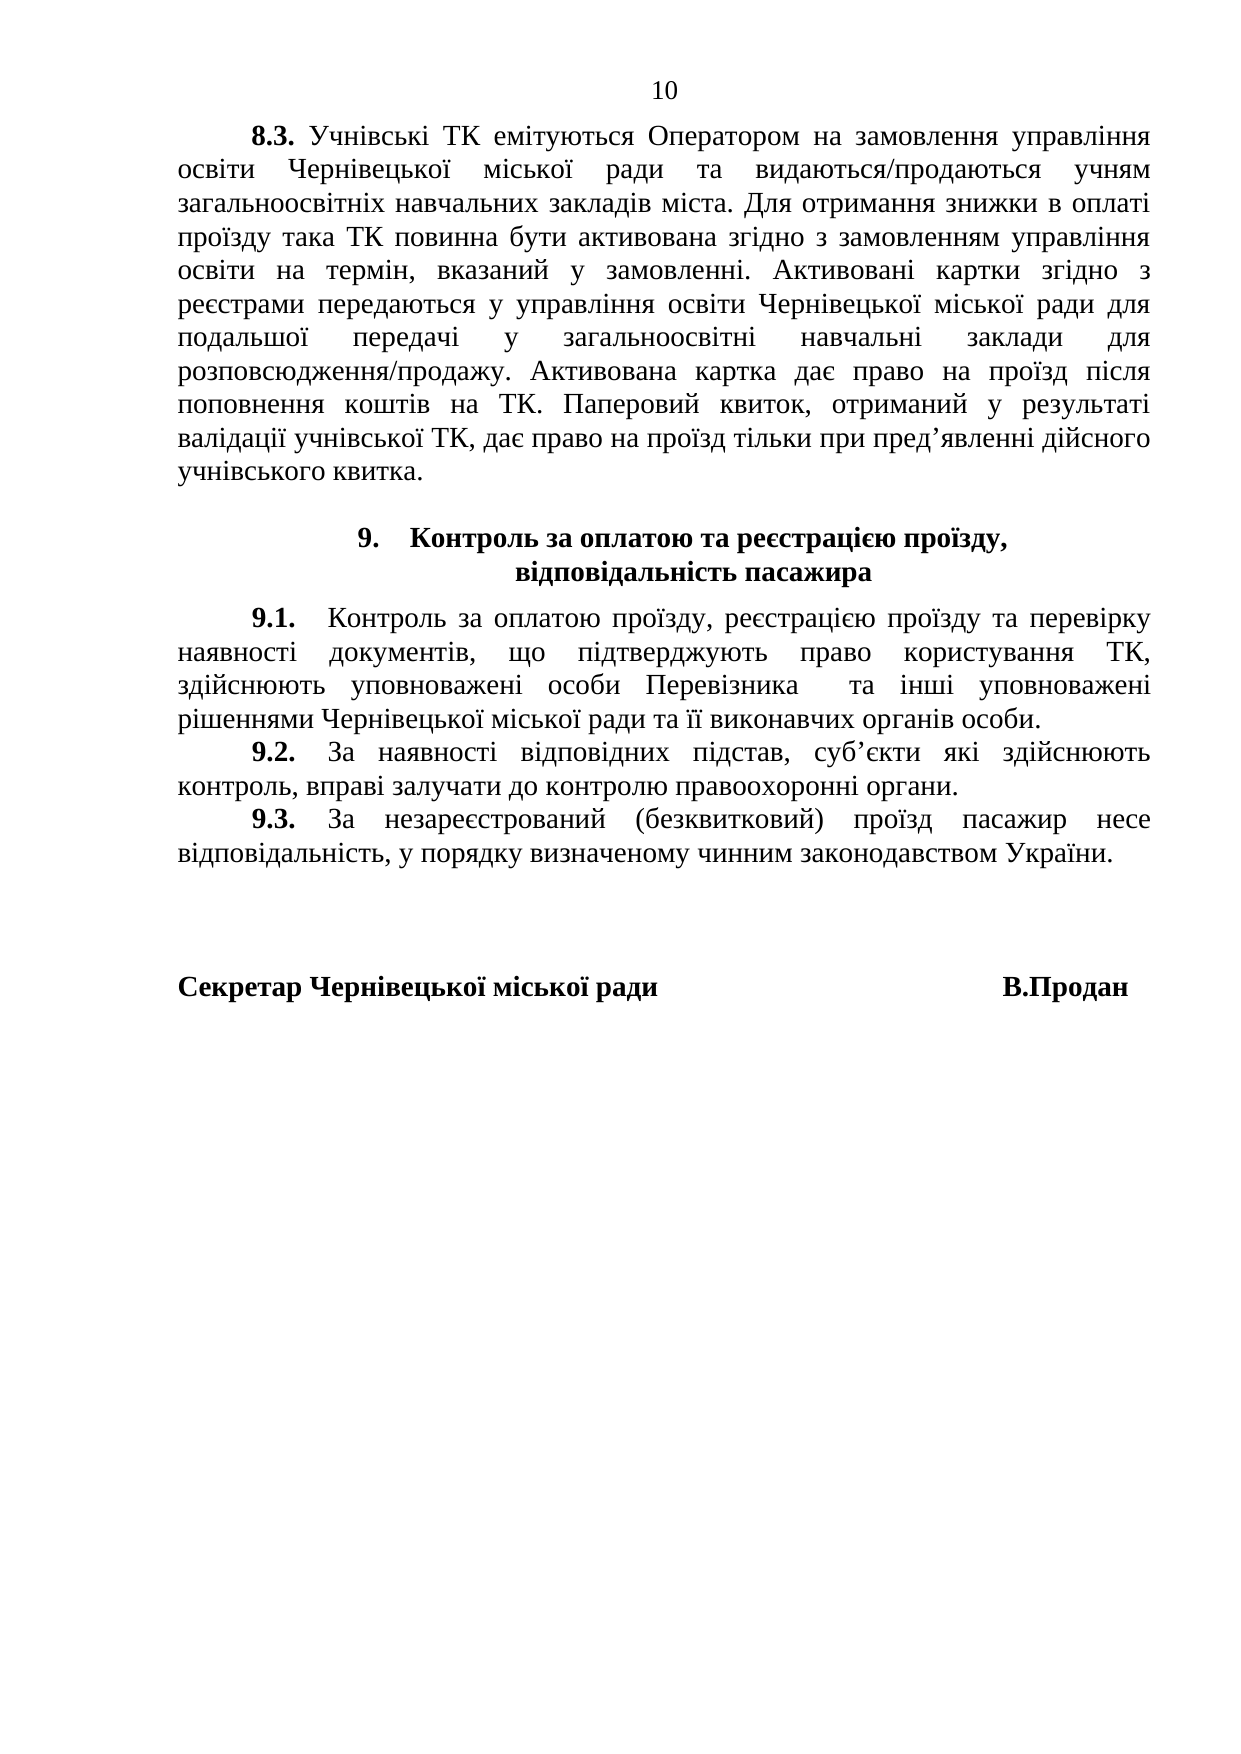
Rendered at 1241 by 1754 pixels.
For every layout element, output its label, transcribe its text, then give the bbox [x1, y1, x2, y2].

text Секретар Чернівецької міської ради В.Продан [177, 969, 1152, 1003]
list Контроль за оплатою проїзду, реєстрацією проїзду та перевірку наявності документів, що підтверджують право користування ТК, здійснюють уповноважені особи Перевізника та інші уповноважені рішеннями Чернівецької міської ради та її виконавчих органів особи. [177, 600, 1152, 734]
text 8.3. Учнівські ТК емітуються Оператором на замовлення управління освіти Чернівецької міської ради та видаються/продаються учням загальноосвітніх навчальних закладів міста. Для отримання знижки в оплаті проїзду така ТК повинна бути активована згідно з замовленням управління освіти на термін, вказаний у замовленні. Активовані картки згідно з реєстрами передаються у управління освіти Чернівецької міської ради для подальшої передачі у загальноосвітні навчальні заклади для розповсюдження/продажу. Активована картка дає право на проїзд після поповнення коштів на ТК. Паперовий квиток, отриманий у результаті валідації учнівської ТК, дає право на проїзд тільки при пред’явленні дійсного учнівського квитка. [177, 118, 1152, 487]
list Контроль за оплатою та реєстрацією проїзду, [177, 521, 1152, 554]
list За наявності відповідних підстав, суб’єкти які здійснюють контроль, вправі залучати до контролю правоохоронні органи. [177, 734, 1152, 801]
text відповідальність пасажира [236, 554, 1152, 588]
list За незареєстрований (безквитковий) проїзд пасажир несе відповідальність, у порядку визначеному чинним законодавством України. [177, 801, 1152, 868]
